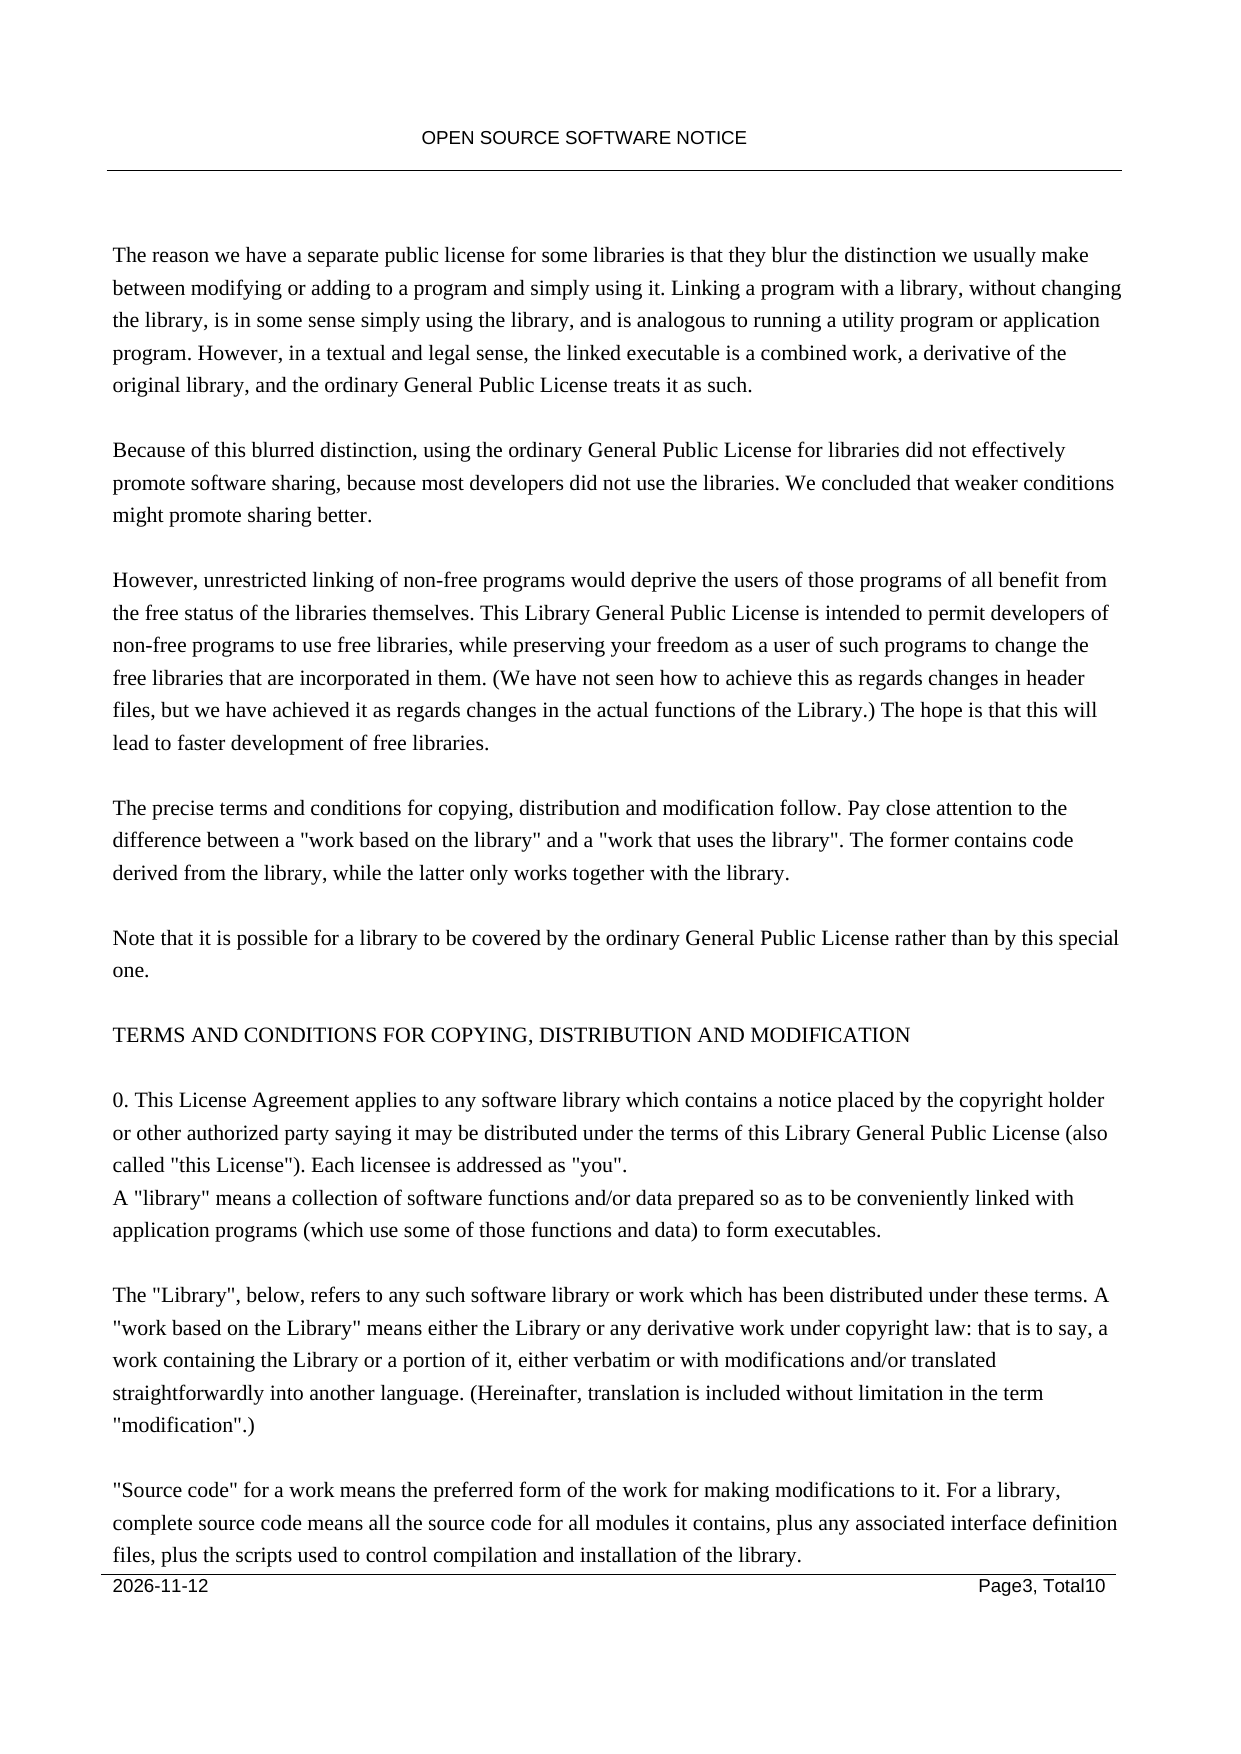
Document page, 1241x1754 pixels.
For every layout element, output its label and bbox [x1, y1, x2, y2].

text [112, 206, 1128, 1571]
